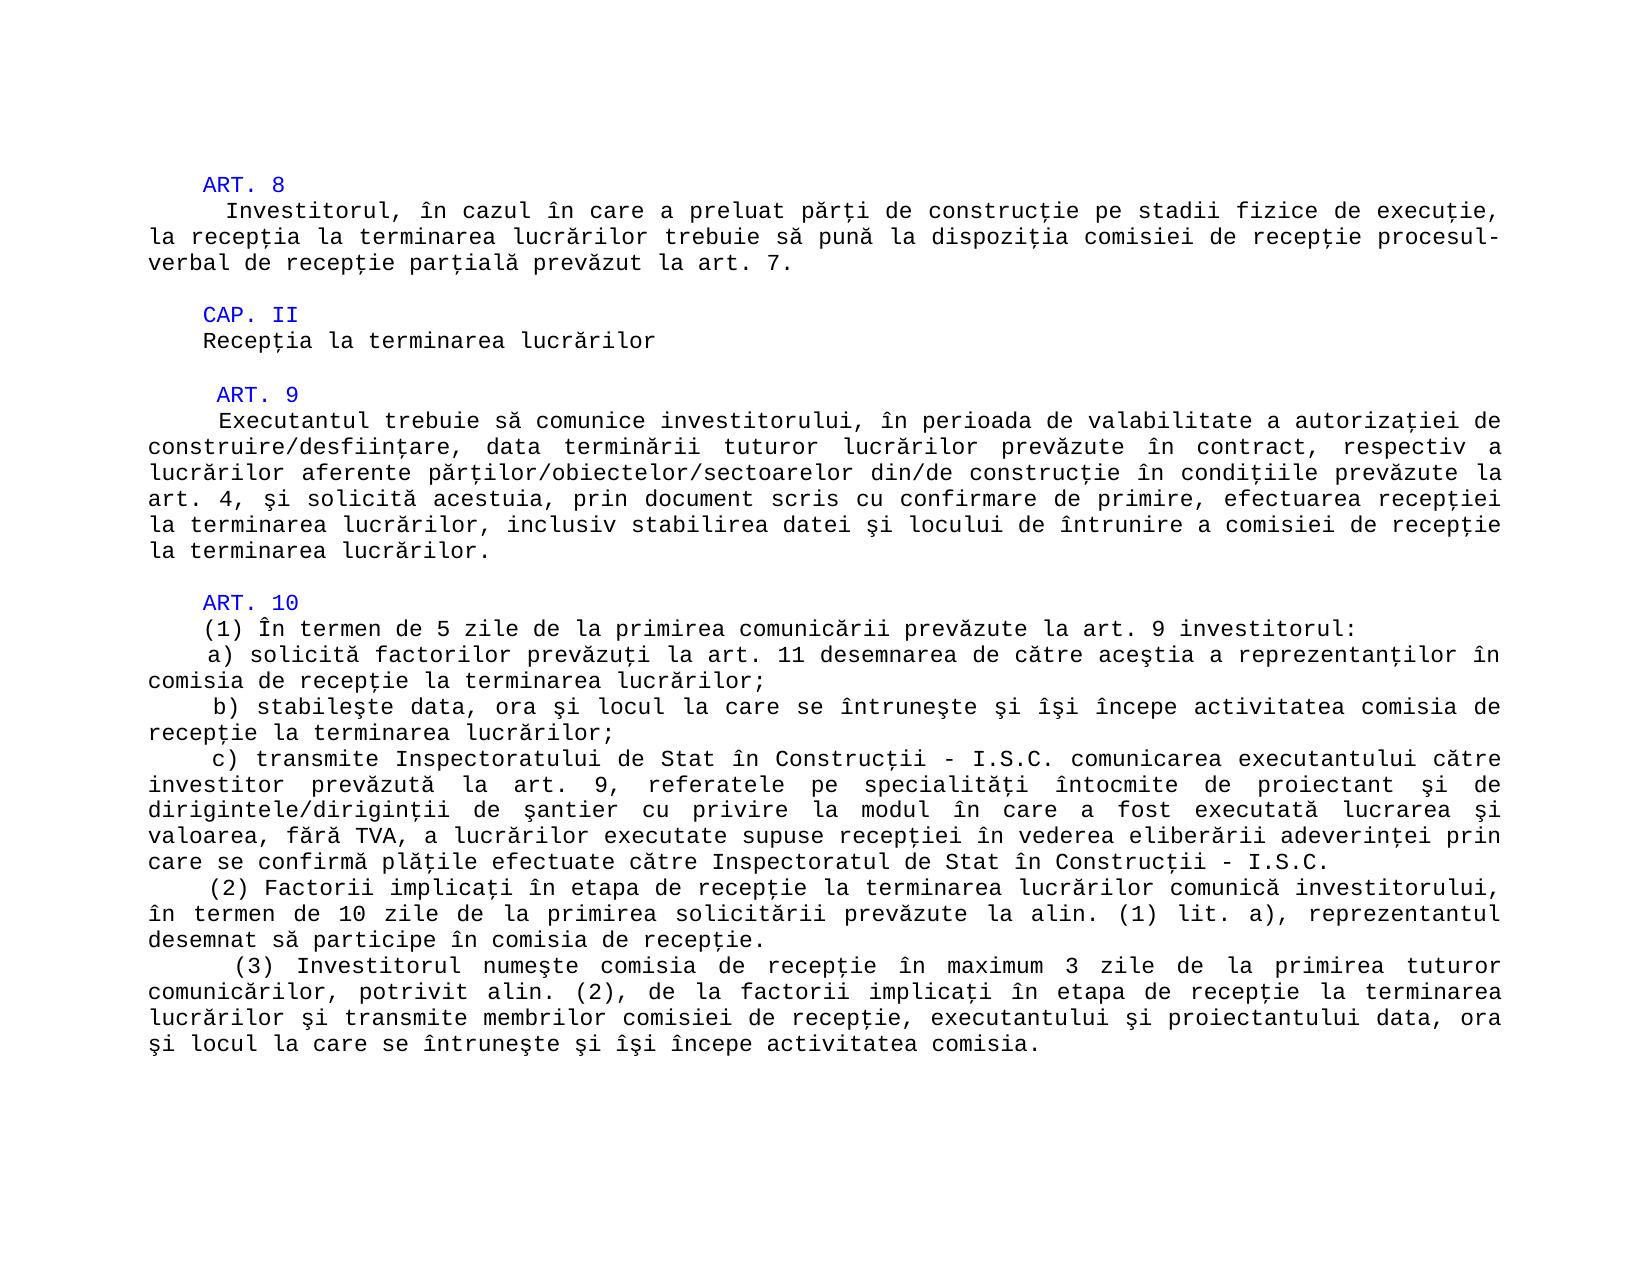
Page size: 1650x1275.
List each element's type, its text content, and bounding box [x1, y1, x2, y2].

text b) stabileşte data, ora şi locul la care se întruneşte şi îşi începe activitatea comisia de recepţie la terminarea lucrărilor; [148, 695, 1502, 747]
text Recepţia la terminarea lucrărilor [148, 329, 1502, 355]
text Executantul trebuie să comunice investitorului, în perioada de valabilitate a autorizaţiei de construire/desfiinţare, data terminării tuturor lucrărilor prevăzute în contract, respectiv a lucrărilor aferente părţilor/obiectelor/sectoarelor din/de construcţie în condiţiile prevăzute la art. 4, şi solicită acestuia, prin document scris cu confirmare de primire, efectuarea recepţiei la terminarea lucrărilor, inclusiv stabilirea datei şi locului de întrunire a comisiei de recepţie la terminarea lucrărilor. [148, 410, 1502, 565]
text (3) Investitorul numeşte comisia de recepţie în maximum 3 zile de la primirea tuturor comunicărilor, potrivit alin. (2), de la factorii implicaţi în etapa de recepţie la terminarea lucrărilor şi transmite membrilor comisiei de recepţie, executantului şi proiectantului data, ora şi locul la care se întruneşte şi îşi începe activitatea comisia. [148, 954, 1502, 1058]
text Investitorul, în cazul în care a preluat părţi de construcţie pe stadii fizice de execuţie, la recepţia la terminarea lucrărilor trebuie să pună la dispoziţia comisiei de recepţie procesul-verbal de recepţie parţială prevăzut la art. 7. [148, 199, 1502, 277]
text ART. 8 [148, 173, 1502, 199]
text CAP. II [148, 303, 1502, 329]
text ART. 9 [148, 384, 1502, 410]
text ART. 10 [148, 591, 1502, 617]
text (1) În termen de 5 zile de la primirea comunicării prevăzute la art. 9 investitorul: [148, 617, 1502, 643]
text (2) Factorii implicaţi în etapa de recepţie la terminarea lucrărilor comunică investitorului, în termen de 10 zile de la primirea solicitării prevăzute la alin. (1) lit. a), reprezentantul desemnat să participe în comisia de recepţie. [148, 877, 1502, 954]
text c) transmite Inspectoratului de Stat în Construcţii - I.S.C. comunicarea executantului către investitor prevăzută la art. 9, referatele pe specialităţi întocmite de proiectant şi de dirigintele/diriginţii de şantier cu privire la modul în care a fost executată lucrarea şi valoarea, fără TVA, a lucrărilor executate supuse recepţiei în vederea eliberării adeverinţei prin care se confirmă plăţile efectuate către Inspectoratul de Stat în Construcţii - I.S.C. [148, 747, 1502, 877]
text a) solicită factorilor prevăzuţi la art. 11 desemnarea de către aceştia a reprezentanţilor în comisia de recepţie la terminarea lucrărilor; [148, 643, 1502, 695]
